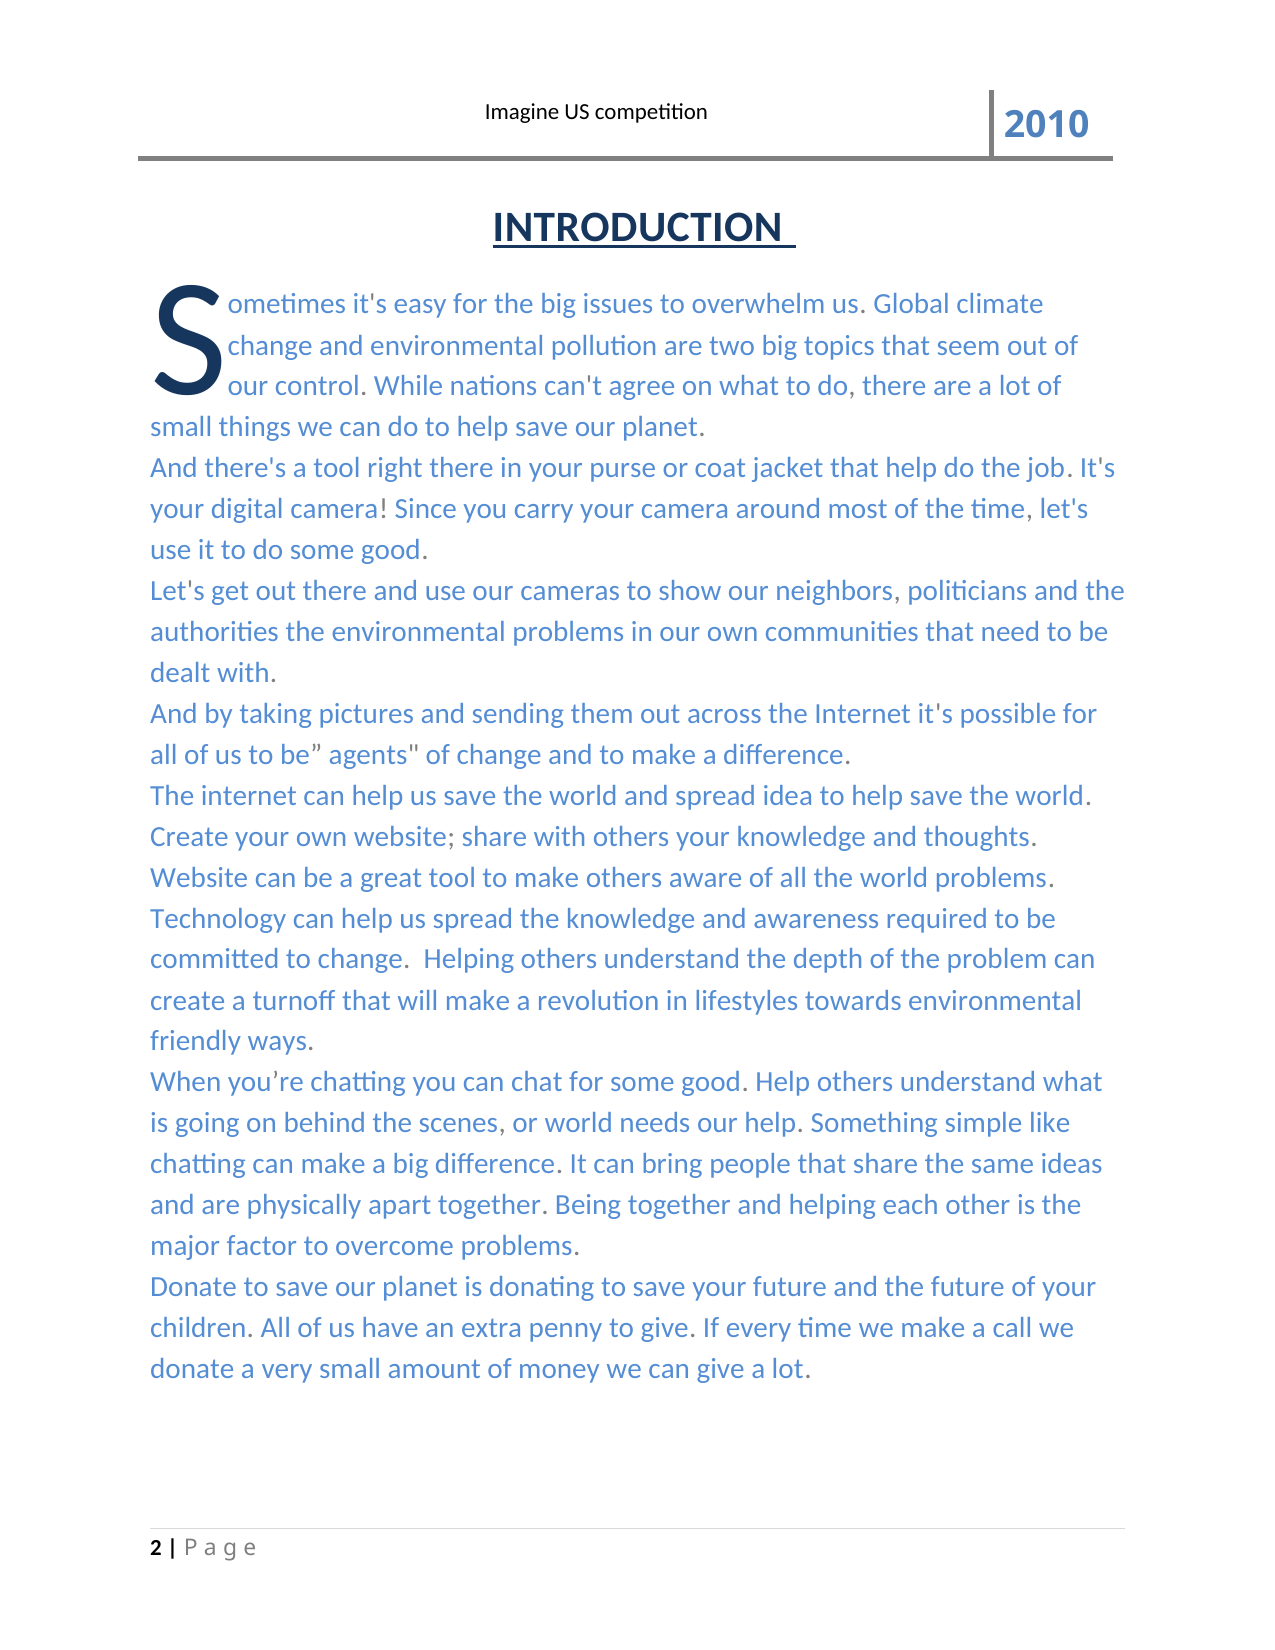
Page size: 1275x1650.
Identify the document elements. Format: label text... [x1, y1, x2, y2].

text introduction [150, 189, 1125, 255]
text ometimes it's easy for the big issues to overwhelm us. Global climate change and environmental pollution are two big topics that seem out of our control. While nations can't agree on what to do, there are a lot of small things we can do to help save our planet. And there's a tool right there in your purse or coat jacket that help do the job. It's your digital camera! Since you carry your camera around most of the time, let's use it to do some good. Let's get out there and use our cameras to show our neighbors, politicians and the authorities the environmental problems in our own communities that need to be dealt with. And by taking pictures and sending them out across the Internet it's possible for all of us to be” agents" of change and to make a difference. The internet can help us save the world and spread idea to help save the world. Create your own website; share with others your knowledge and thoughts. Website can be a great tool to make others aware of all the world problems. Technology can help us spread the knowledge and awareness required to be committed to change. Helping others understand the depth of the problem can create a turnoff that will make a revolution in lifestyles towards environmental friendly ways. When you’re chatting you can chat for some good. Help others understand what is going on behind the scenes, or world needs our help. Something simple like chatting can make a big difference. It can bring people that share the same ideas and are physically apart together. Being together and helping each other is the major factor to overcome problems. Donate to save our planet is donating to save your future and the future of your children. All of us have an extra penny to give. If every time we make a call we donate a very small amount of money we can give a lot. [150, 286, 1125, 1386]
